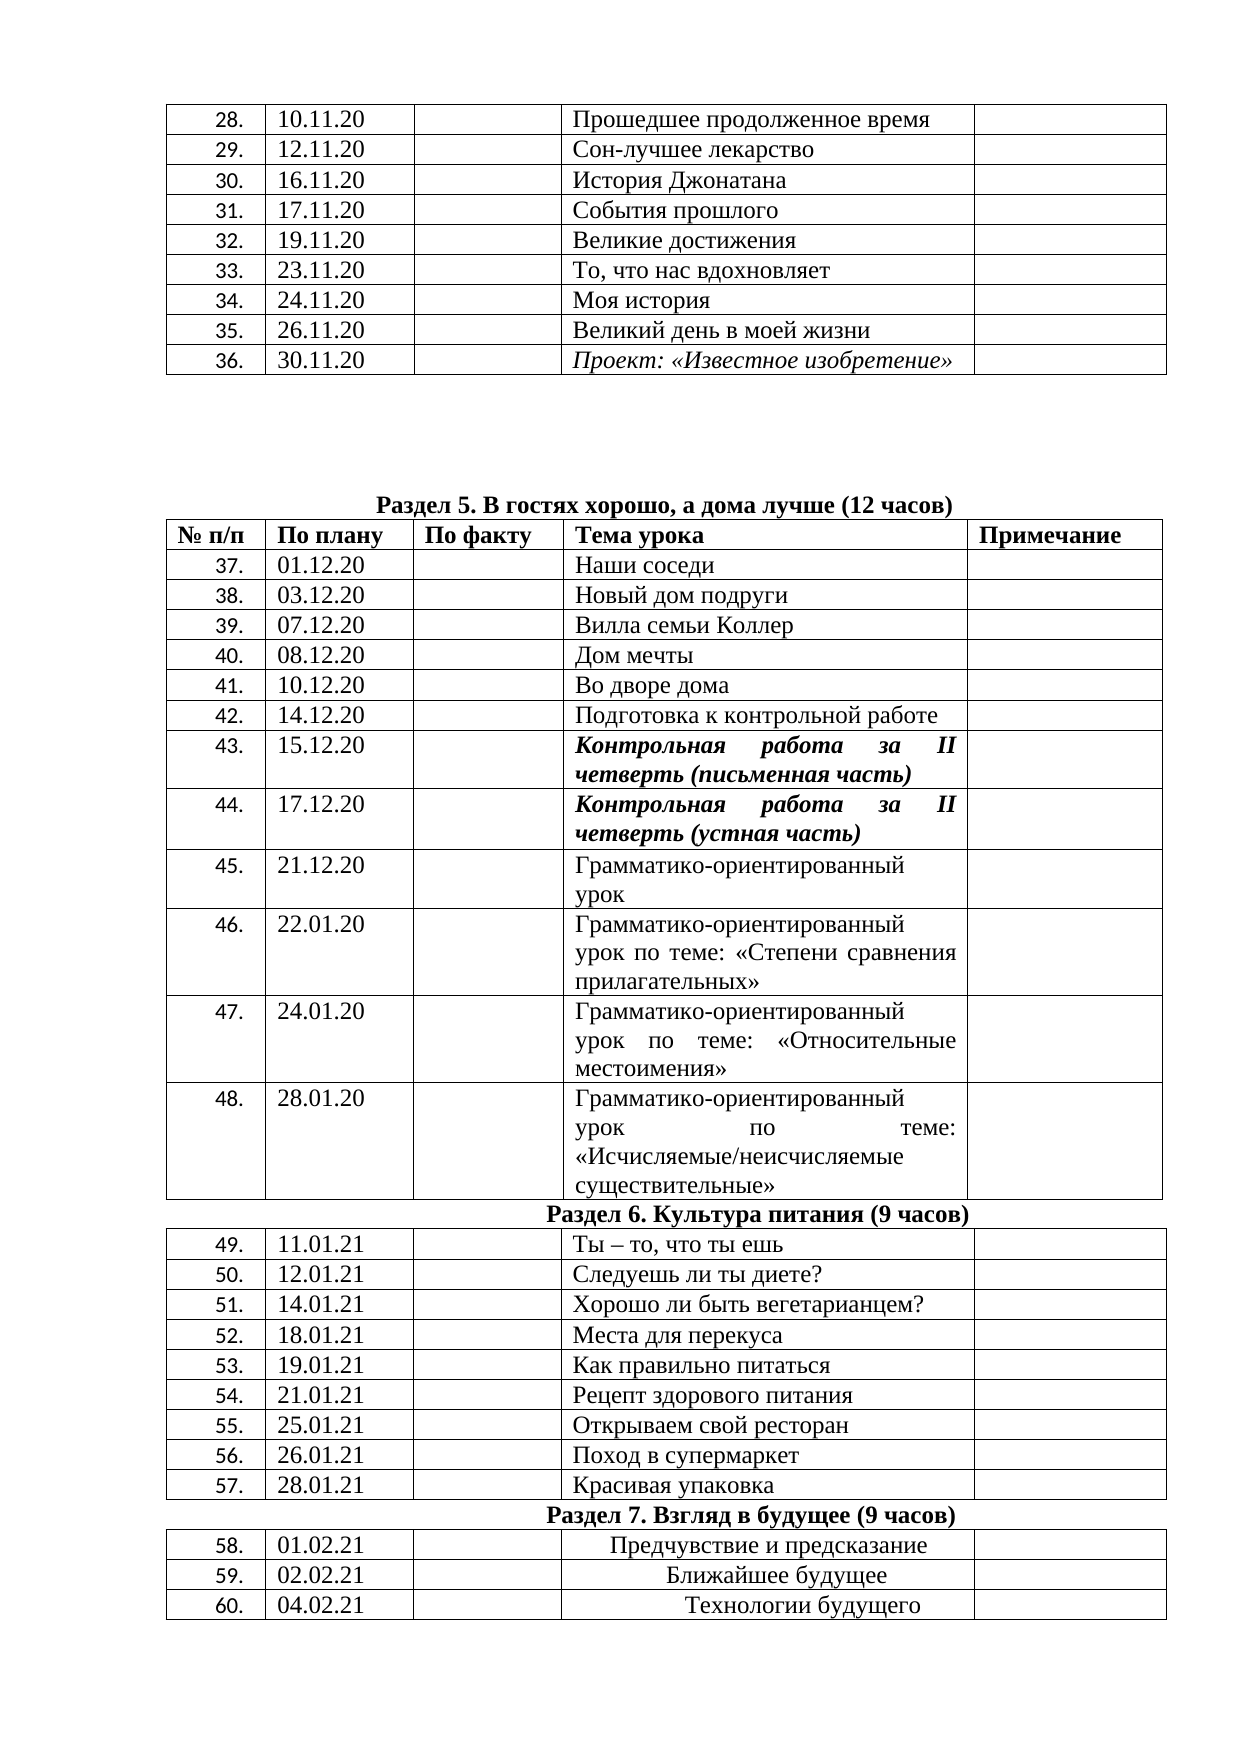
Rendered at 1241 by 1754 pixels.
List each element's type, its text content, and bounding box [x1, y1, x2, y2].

table_cell События прошлого [562, 195, 974, 224]
table_cell [968, 701, 1162, 729]
table_cell 19.11.20 [266, 225, 414, 254]
table_cell 28.01.21 [266, 1470, 413, 1499]
table_cell [167, 550, 265, 579]
table_cell Места для перекуса [562, 1320, 974, 1349]
table_cell [167, 1470, 265, 1499]
table_header 01.02.21 [266, 1530, 413, 1559]
table_cell Грамматико-ориентированный урок по теме: «Исчисляемые/неисчисляемые существительные» [564, 1083, 967, 1198]
table_cell [167, 1290, 265, 1319]
table_cell Красивая упаковка [562, 1470, 974, 1499]
table_cell [968, 550, 1162, 579]
table_cell [968, 731, 1162, 788]
table_cell 25.01.21 [266, 1410, 413, 1439]
table_cell 17.11.20 [266, 195, 414, 224]
table_cell [975, 1470, 1166, 1499]
table_cell [167, 1560, 265, 1589]
table_cell [167, 789, 265, 849]
table_cell Грамматико-ориентированный урок по теме: «Степени сравнения прилагательных» [564, 909, 967, 995]
table_cell 12.11.20 [266, 135, 414, 164]
table_cell [167, 701, 265, 729]
table_cell [975, 1290, 1166, 1319]
table_header Тема урока [564, 520, 967, 549]
table_cell [975, 1260, 1166, 1288]
table_cell Вилла семьи Коллер [564, 610, 967, 639]
table_cell 14.12.20 [266, 701, 413, 729]
table_header [167, 1229, 265, 1258]
table_cell [968, 640, 1162, 669]
table_cell [968, 909, 1162, 995]
table_cell 21.01.21 [266, 1380, 413, 1409]
table_cell [415, 135, 561, 164]
table_cell [415, 285, 561, 314]
table_cell 10.11.20 [266, 105, 414, 133]
table_header Примечание [968, 520, 1162, 549]
text Раздел 7. Взгляд в будущее (9 часов) [472, 1500, 1152, 1529]
table_header Ты – то, что ты ешь [562, 1229, 974, 1258]
table_cell [414, 670, 563, 699]
table_cell [167, 105, 265, 133]
table_cell [167, 195, 265, 224]
table_cell [167, 670, 265, 699]
table_cell [167, 1350, 265, 1379]
table_cell Грамматико-ориентированный урок [564, 850, 967, 908]
table_cell История Джонатана [562, 165, 974, 194]
table_cell [975, 1590, 1166, 1619]
table_cell 14.01.21 [266, 1290, 413, 1319]
table_header [975, 1530, 1166, 1559]
table_cell Подготовка к контрольной работе [564, 701, 967, 729]
table_cell [167, 1320, 265, 1349]
table_cell [167, 909, 265, 995]
table_cell Грамматико-ориентированный урок по теме: «Относительные местоимения» [564, 996, 967, 1082]
table_cell 18.01.21 [266, 1320, 413, 1349]
table_cell [975, 135, 1166, 164]
table_cell [167, 165, 265, 194]
table_cell [414, 996, 563, 1082]
table_cell [975, 105, 1166, 133]
table_cell [415, 165, 561, 194]
table_cell [167, 640, 265, 669]
table_cell 02.02.21 [266, 1560, 413, 1589]
table_cell Поход в супермаркет [562, 1440, 974, 1469]
table_cell [167, 135, 265, 164]
table_cell 10.12.20 [266, 670, 413, 699]
table_cell [414, 909, 563, 995]
table_cell [167, 255, 265, 284]
table_cell Наши соседи [564, 550, 967, 579]
table_cell [415, 105, 561, 133]
table_cell 22.01.20 [266, 909, 413, 995]
table_cell [167, 1440, 265, 1469]
table_cell [414, 1410, 561, 1439]
table_cell Рецепт здорового питания [562, 1380, 974, 1409]
table_cell [167, 731, 265, 788]
table_cell [414, 1440, 561, 1469]
table_cell 28.01.20 [266, 1083, 413, 1198]
table_header Предчувствие и предсказание [562, 1530, 974, 1559]
table_cell [975, 1320, 1166, 1349]
table_cell [414, 789, 563, 849]
table_cell 26.01.21 [266, 1440, 413, 1469]
table_cell 19.01.21 [266, 1350, 413, 1379]
table_cell [414, 1590, 561, 1619]
table_cell Во дворе дома [564, 670, 967, 699]
table_cell [167, 610, 265, 639]
table_header 11.01.21 [266, 1229, 413, 1258]
table_cell Следуешь ли ты диете? [562, 1260, 974, 1288]
table_cell 17.12.20 [266, 789, 413, 849]
table_cell Хорошо ли быть вегетарианцем? [562, 1290, 974, 1319]
table_cell 24.01.20 [266, 996, 413, 1082]
table_cell [167, 315, 265, 344]
table_cell [975, 255, 1166, 284]
table_cell [415, 345, 561, 374]
table_cell [414, 1320, 561, 1349]
table_cell [414, 1260, 561, 1288]
table_cell [167, 580, 265, 609]
table_cell 24.11.20 [266, 285, 414, 314]
table_cell Сон-лучшее лекарство [562, 135, 974, 164]
table_cell Технологии будущего [562, 1590, 974, 1619]
table_cell [975, 1560, 1166, 1589]
table_cell [975, 285, 1166, 314]
table_cell 21.12.20 [266, 850, 413, 908]
table_cell [975, 225, 1166, 254]
table_cell [968, 789, 1162, 849]
text Раздел 5. В гостях хорошо, а дома лучше (12 часов) [177, 490, 1152, 519]
table_cell [968, 610, 1162, 639]
table_cell [414, 1470, 561, 1499]
table_cell [968, 580, 1162, 609]
table_cell [414, 640, 563, 669]
table_cell Проект: «Известное изобретение» [562, 345, 974, 374]
table_cell [414, 610, 563, 639]
table_cell [414, 850, 563, 908]
table_cell [167, 345, 265, 374]
table_cell [975, 195, 1166, 224]
table_header [414, 1229, 561, 1258]
table_cell [414, 1560, 561, 1589]
table_cell 12.01.21 [266, 1260, 413, 1288]
table_cell [415, 195, 561, 224]
table_cell [414, 1290, 561, 1319]
table_cell Контрольная работа за II четверть (письменная часть) [564, 731, 967, 788]
table_cell [414, 1083, 563, 1198]
text Раздел 6. Культура питания (9 часов) [472, 1200, 1152, 1228]
table_cell [414, 580, 563, 609]
table_cell Новый дом подруги [564, 580, 967, 609]
table_cell 07.12.20 [266, 610, 413, 639]
table_cell 15.12.20 [266, 731, 413, 788]
table_cell [167, 1380, 265, 1409]
table_cell [975, 1380, 1166, 1409]
table_cell Великие достижения [562, 225, 974, 254]
table_header По плану [266, 520, 413, 549]
table_cell [968, 850, 1162, 908]
table_cell [968, 996, 1162, 1082]
table_cell [414, 550, 563, 579]
table_cell [167, 1260, 265, 1288]
table_cell Дом мечты [564, 640, 967, 669]
table_cell [167, 1590, 265, 1619]
table_cell То, что нас вдохновляет [562, 255, 974, 284]
table_cell [414, 1380, 561, 1409]
table_cell [415, 255, 561, 284]
table_cell [414, 1350, 561, 1379]
table_cell [975, 315, 1166, 344]
table_header По факту [414, 520, 563, 549]
table_cell [167, 1410, 265, 1439]
table_cell [414, 731, 563, 788]
table_cell [415, 315, 561, 344]
table_cell Моя история [562, 285, 974, 314]
table_cell Прошедшее продолженное время [562, 105, 974, 133]
table_cell 30.11.20 [266, 345, 414, 374]
table_cell [975, 165, 1166, 194]
table_cell [167, 225, 265, 254]
table_cell Открываем свой ресторан [562, 1410, 974, 1439]
table_header [167, 1530, 265, 1559]
table_cell [968, 670, 1162, 699]
table_cell [975, 1440, 1166, 1469]
table_cell [167, 1083, 265, 1198]
table_cell 03.12.20 [266, 580, 413, 609]
table_cell 26.11.20 [266, 315, 414, 344]
table_cell Контрольная работа за II четверть (устная часть) [564, 789, 967, 849]
table_cell [415, 225, 561, 254]
table_cell 23.11.20 [266, 255, 414, 284]
table_cell Великий день в моей жизни [562, 315, 974, 344]
table_cell [167, 285, 265, 314]
table_header [414, 1530, 561, 1559]
table_cell [975, 1350, 1166, 1379]
table_cell 08.12.20 [266, 640, 413, 669]
table_header № п/п [167, 520, 265, 549]
table_header [975, 1229, 1166, 1258]
table_cell 16.11.20 [266, 165, 414, 194]
table_cell 04.02.21 [266, 1590, 413, 1619]
table_cell [975, 1410, 1166, 1439]
table_cell [167, 850, 265, 908]
table_cell [968, 1083, 1162, 1198]
table_cell [975, 345, 1166, 374]
table_cell [414, 701, 563, 729]
table_cell 01.12.20 [266, 550, 413, 579]
table_cell Как правильно питаться [562, 1350, 974, 1379]
table_cell Ближайшее будущее [562, 1560, 974, 1589]
table_cell [167, 996, 265, 1082]
